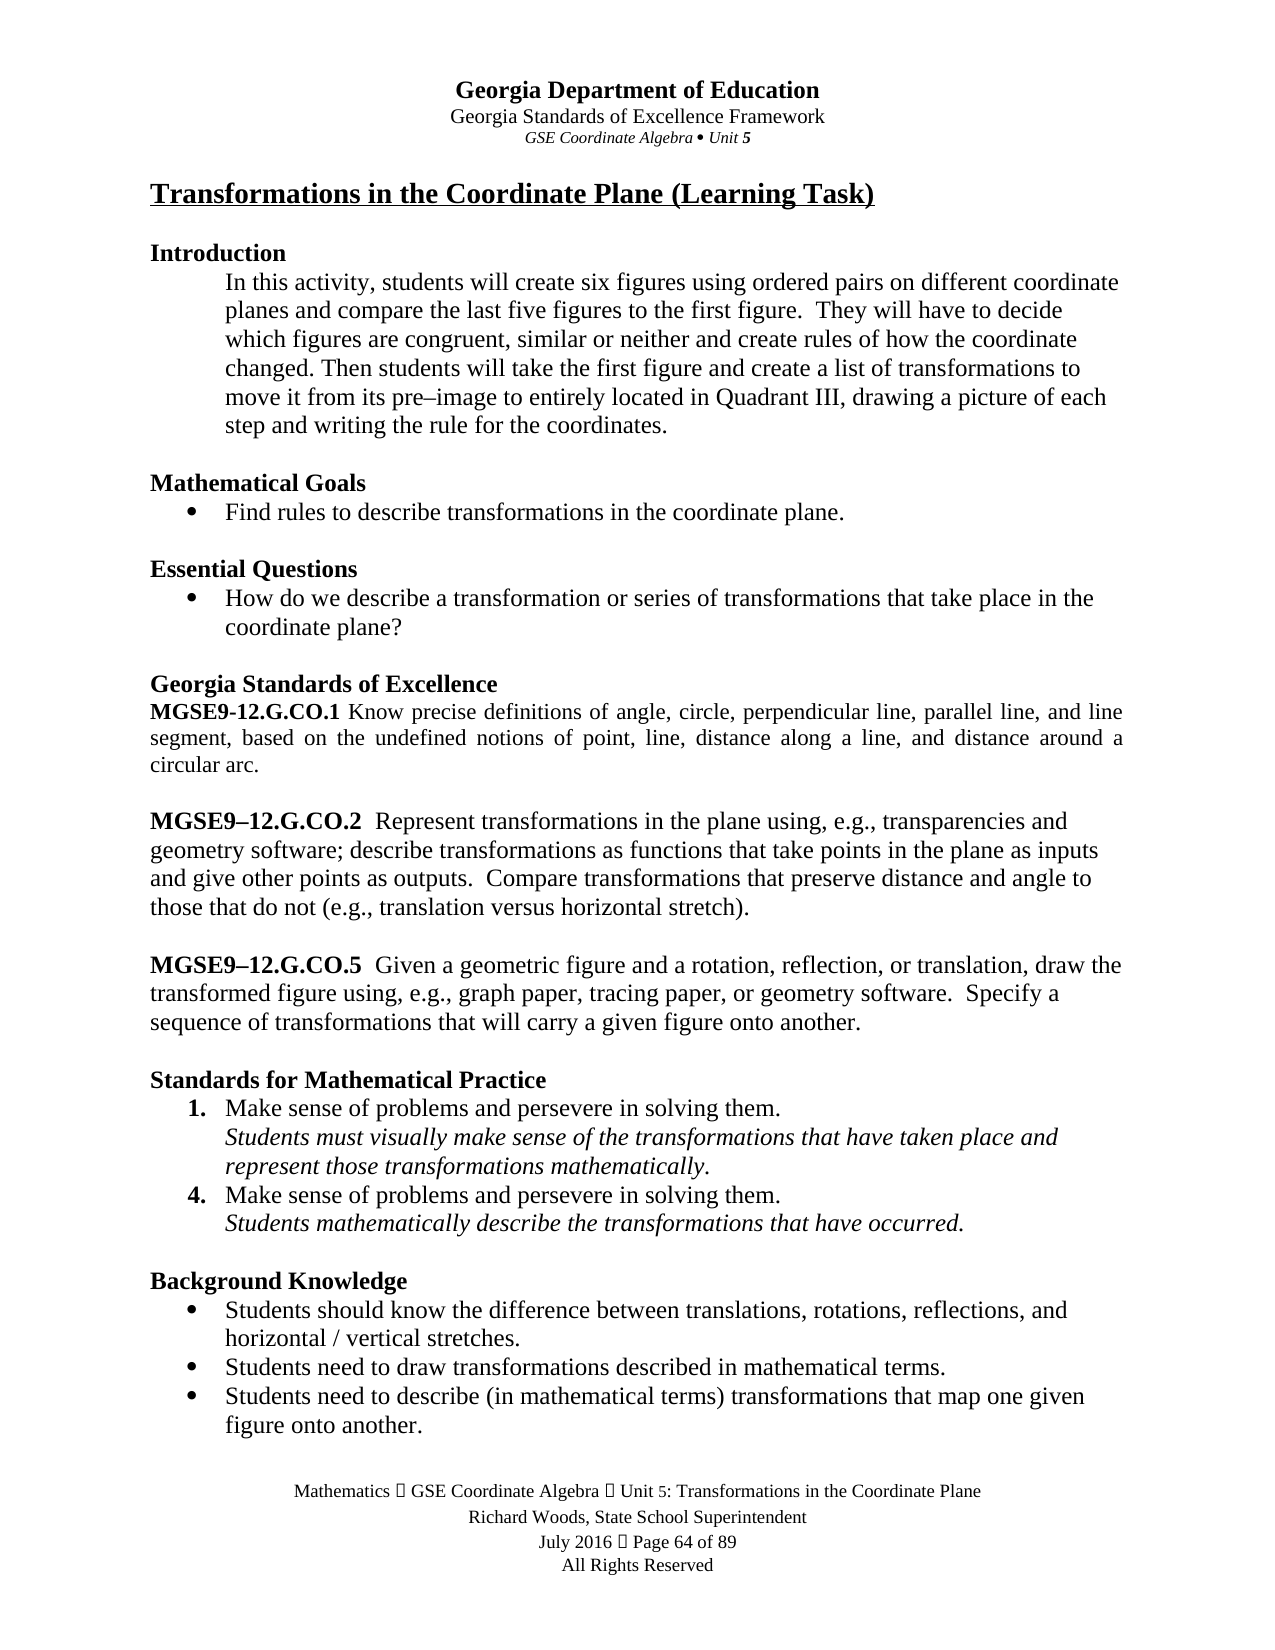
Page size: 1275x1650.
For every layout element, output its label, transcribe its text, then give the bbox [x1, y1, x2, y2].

text Mathematical Goals [150, 468, 1125, 497]
text MGSE9-12.G.CO.1 Know precise definitions of angle, circle, perpendicular line, parallel line, and line segment, based on the undefined notions of point, line, distance along a line, and distance around a circular arc. [150, 698, 1125, 777]
list Find rules to describe transformations in the coordinate plane. [187, 497, 1125, 526]
text Standards for Mathematical Practice [150, 1065, 1125, 1093]
text MGSE9–12.G.CO.5 Given a geometric figure and a rotation, reflection, or translation, draw the transformed figure using, e.g., graph paper, tracing paper, or geometry software. Specify a sequence of transformations that will carry a given figure onto another. [150, 950, 1125, 1036]
text Introduction [150, 238, 1125, 267]
text In this activity, students will create six figures using ordered pairs on different coordinate planes and compare the last five figures to the first figure. They will have to decide which figures are congruent, similar or neither and create rules of how the coordinate changed. Then students will take the first figure and create a list of transformations to move it from its pre–image to entirely located in Quadrant III, drawing a picture of each step and writing the rule for the coordinates. [225, 267, 1125, 439]
text 1. Make sense of problems and persevere in solving them. [187, 1093, 1125, 1122]
subtitle Transformations in the Coordinate Plane (Learning Task) [150, 176, 1125, 209]
text 4. Make sense of problems and persevere in solving them. [187, 1180, 1125, 1208]
text Students mathematically describe the transformations that have occurred. [225, 1208, 1125, 1237]
text Essential Questions [150, 554, 1125, 583]
list How do we describe a transformation or series of transformations that take place in the coordinate plane? [187, 583, 1125, 641]
list Students need to describe (in mathematical terms) transformations that map one given figure onto another. [187, 1381, 1125, 1438]
text MGSE9–12.G.CO.2 Represent transformations in the plane using, e.g., transparencies and geometry software; describe transformations as functions that take points in the plane as inputs and give other points as outputs. Compare transformations that preserve distance and angle to those that do not (e.g., translation versus horizontal stretch). [150, 806, 1125, 921]
list Students should know the difference between translations, rotations, reflections, and horizontal / vertical stretches. [187, 1295, 1125, 1352]
text Background Knowledge [150, 1266, 1125, 1295]
list Students need to draw transformations described in mathematical terms. [187, 1352, 1125, 1381]
text Georgia Standards of Excellence [150, 669, 1125, 698]
text Students must visually make sense of the transformations that have taken place and represent those transformations mathematically. [225, 1122, 1125, 1180]
